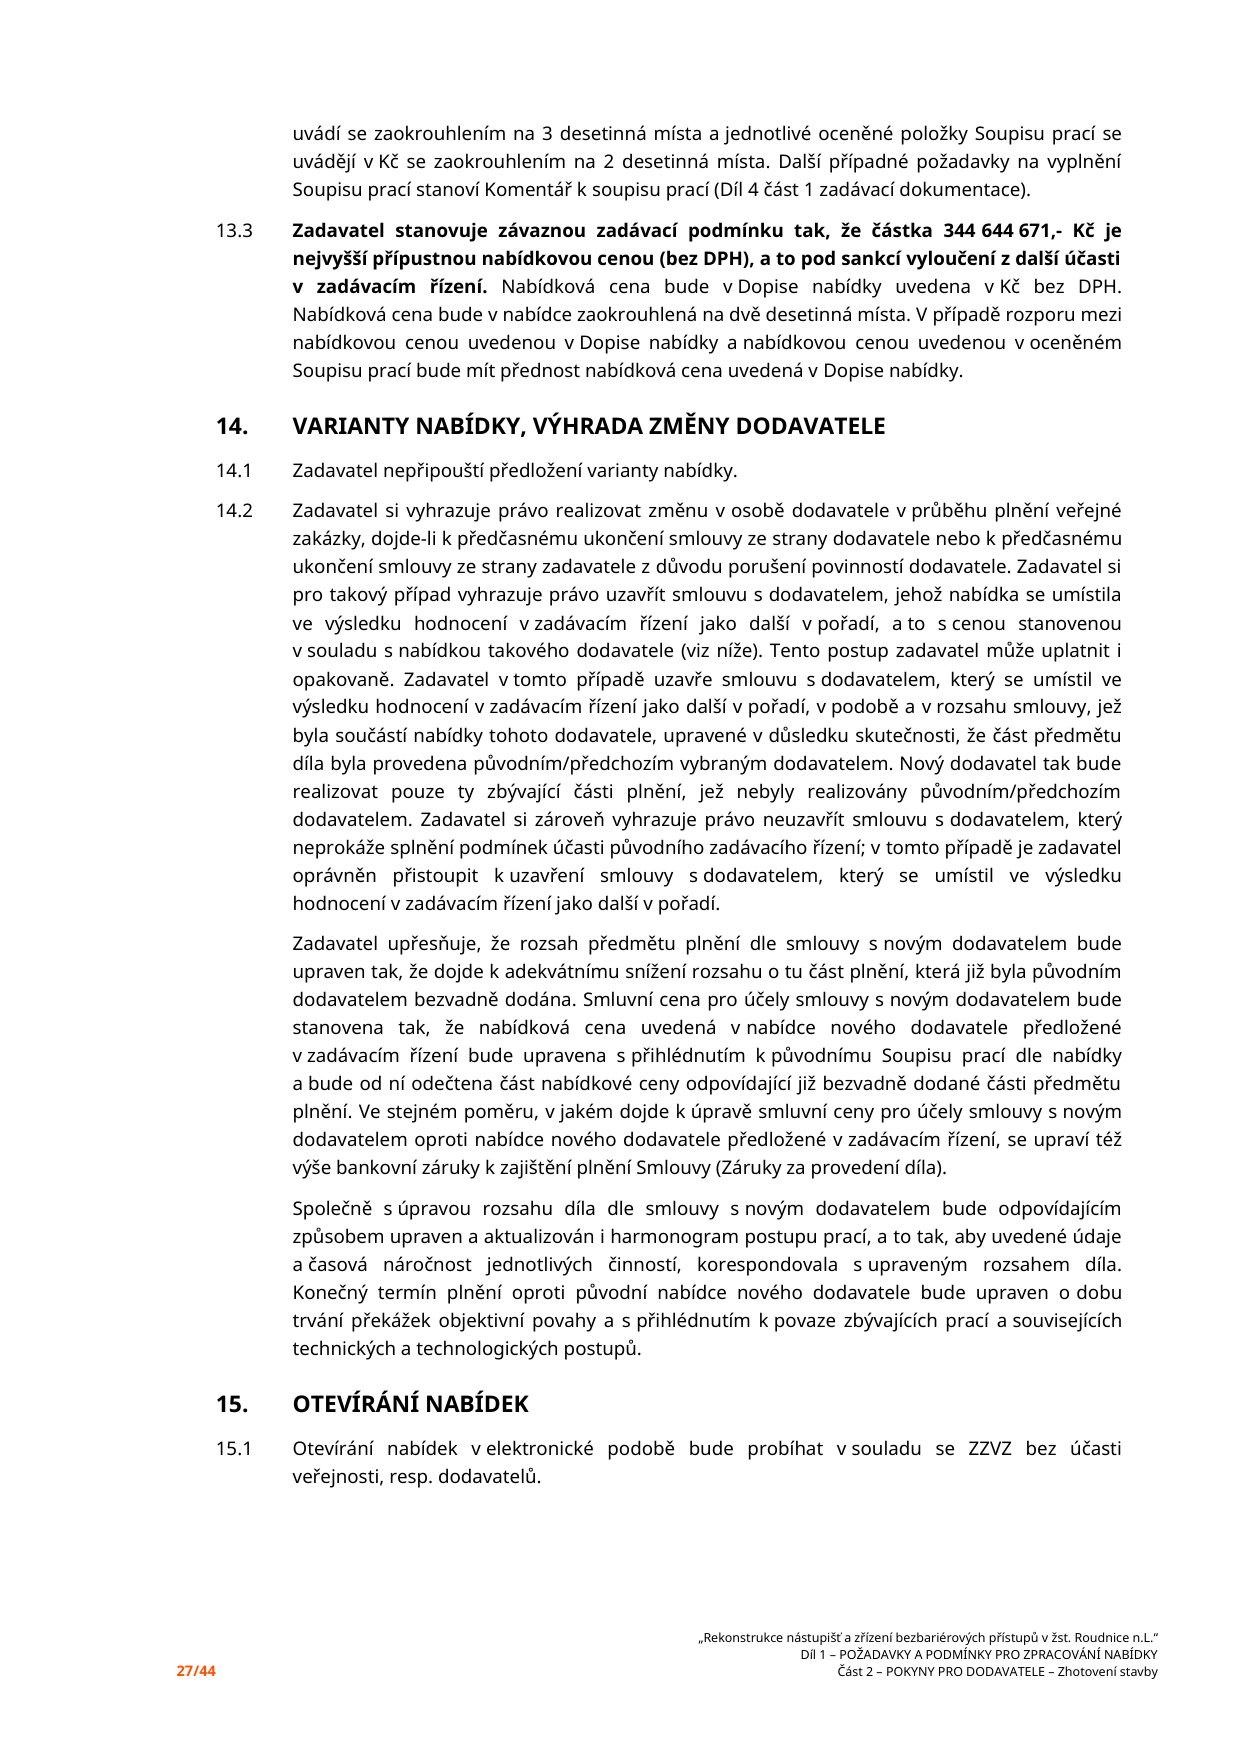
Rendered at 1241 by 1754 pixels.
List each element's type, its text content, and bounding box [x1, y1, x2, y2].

list Zadavatel upřesňuje, že rozsah předmětu plnění dle smlouvy s novým dodavatelem bude upraven tak, že dojde k adekvátnímu snížení rozsahu o tu část plnění, která již byla původním dodavatelem bezvadně dodána. Smluvní cena pro účely smlouvy s novým dodavatelem bude stanovena tak, že nabídková cena uvedená v nabídce nového dodavatele předložené v zadávacím řízení bude upravena s přihlédnutím k původnímu Soupisu prací dle nabídky a bude od ní odečtena část nabídkové ceny odpovídající již bezvadně dodané části předmětu plnění. Ve stejném poměru, v jakém dojde k úpravě smluvní ceny pro účely smlouvy s novým dodavatelem oproti nabídce nového dodavatele předložené v zadávacím řízení, se upraví též výše bankovní záruky k zajištění plnění Smlouvy (Záruky za provedení díla). [292, 931, 1122, 1180]
list Společně s úpravou rozsahu díla dle smlouvy s novým dodavatelem bude odpovídajícím způsobem upraven a aktualizován i harmonogram postupu prací, a to tak, aby uvedené údaje a časová náročnost jednotlivých činností, korespondovala s upraveným rozsahem díla. Konečný termín plnění oproti původní nabídce nového dodavatele bude upraven o dobu trvání překážek objektivní povahy a s přihlédnutím k povaze zbývajících prací a souvisejících technických a technologických postupů. [292, 1195, 1122, 1361]
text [216, 121, 1122, 202]
text VARIANTY NABÍDKY, VÝHRADA ZMĚNY DODAVATELE [216, 410, 1122, 442]
text Otevírání nabídek v elektronické podobě bude probíhat v souladu se ZZVZ bez účasti veřejnosti, resp. dodavatelů. [216, 1435, 1122, 1489]
text Zadavatel stanovuje závaznou zadávací podmínku tak, že částka 344 644 671,- Kč je nejvyšší přípustnou nabídkovou cenou (bez DPH), a to pod sankcí vyloučení z další účasti v zadávacím řízení. Nabídková cena bude v Dopise nabídky uvedena v Kč bez DPH. Nabídková cena bude v nabídce zaokrouhlená na dvě desetinná místa. V případě rozporu mezi nabídkovou cenou uvedenou v Dopise nabídky a nabídkovou cenou uvedenou v oceněném Soupisu prací bude mít přednost nabídková cena uvedená v Dopise nabídky. [216, 217, 1122, 383]
text Zadavatel si vyhrazuje právo realizovat změnu v osobě dodavatele v průběhu plnění veřejné zakázky, dojde-li k předčasnému ukončení smlouvy ze strany dodavatele nebo k předčasnému ukončení smlouvy ze strany zadavatele z důvodu porušení povinností dodavatele. Zadavatel si pro takový případ vyhrazuje právo uzavřít smlouvu s dodavatelem, jehož nabídka se umístila ve výsledku hodnocení v zadávacím řízení jako další v pořadí, a to s cenou stanovenou v souladu s nabídkou takového dodavatele (viz níže). Tento postup zadavatel může uplatnit i opakovaně. Zadavatel v tomto případě uzavře smlouvu s dodavatelem, který se umístil ve výsledku hodnocení v zadávacím řízení jako další v pořadí, v podobě a v rozsahu smlouvy, jež byla součástí nabídky tohoto dodavatele, upravené v důsledku skutečnosti, že část předmětu díla byla provedena původním/předchozím vybraným dodavatelem. Nový dodavatel tak bude realizovat pouze ty zbývající části plnění, jež nebyly realizovány původním/předchozím dodavatelem. Zadavatel si zároveň vyhrazuje právo neuzavřít smlouvu s dodavatelem, který neprokáže splnění podmínek účasti původního zadávacího řízení; v tomto případě je zadavatel oprávněn přistoupit k uzavření smlouvy s dodavatelem, který se umístil ve výsledku hodnocení v zadávacím řízení jako další v pořadí. [216, 498, 1122, 916]
text OTEVÍRÁNÍ NABÍDEK [216, 1388, 1122, 1419]
text Zadavatel nepřipouští předložení varianty nabídky. [216, 457, 1122, 483]
